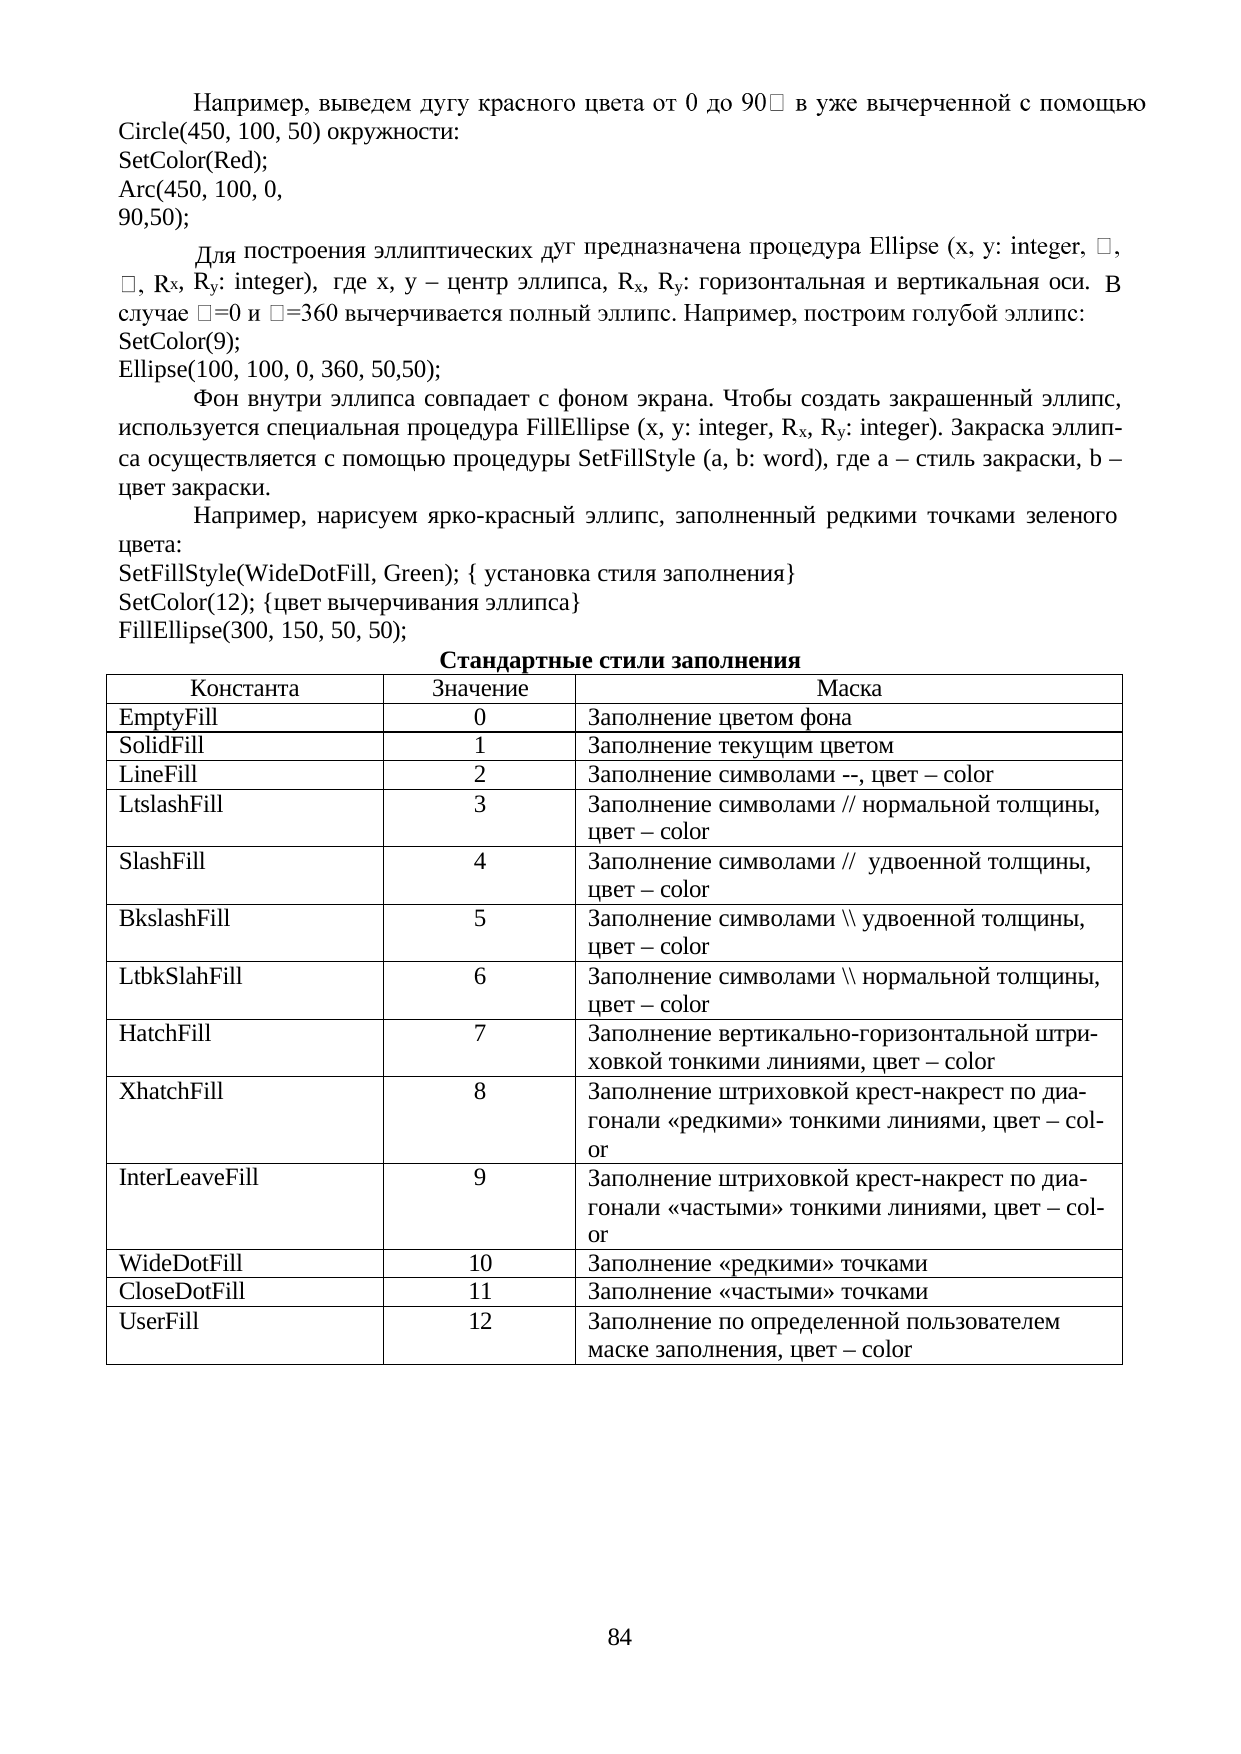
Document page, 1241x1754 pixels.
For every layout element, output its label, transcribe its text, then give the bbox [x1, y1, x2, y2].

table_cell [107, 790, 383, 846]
text Circle(450, 100, 50) окружности: [118, 116, 1152, 145]
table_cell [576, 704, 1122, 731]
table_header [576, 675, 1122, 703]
text FillEllipse(300, 150, 50, 50); [118, 615, 1152, 644]
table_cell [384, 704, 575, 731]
picture [118, 269, 183, 297]
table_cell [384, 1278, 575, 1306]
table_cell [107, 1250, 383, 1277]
text Ellipse(100, 100, 0, 360, 50,50); [118, 355, 1152, 383]
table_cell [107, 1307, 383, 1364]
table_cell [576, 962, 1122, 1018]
text В [103, 269, 1122, 298]
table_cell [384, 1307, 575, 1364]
text SetFillStyle(WideDotFill, Green); { установка стиля заполнения} SetColor(12); {цвет вычерчивания эллипса} [118, 558, 923, 615]
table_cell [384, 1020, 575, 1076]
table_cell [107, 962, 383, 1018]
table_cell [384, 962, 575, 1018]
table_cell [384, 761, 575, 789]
text SetColor(9); [118, 326, 1152, 355]
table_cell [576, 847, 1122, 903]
picture [193, 87, 1164, 116]
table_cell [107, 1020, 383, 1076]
text Например, нарисуем ярко-красный эллипс, заполненный редкими точками зеленого [193, 501, 1152, 529]
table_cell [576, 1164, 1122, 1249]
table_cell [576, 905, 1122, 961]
picture [553, 231, 1137, 259]
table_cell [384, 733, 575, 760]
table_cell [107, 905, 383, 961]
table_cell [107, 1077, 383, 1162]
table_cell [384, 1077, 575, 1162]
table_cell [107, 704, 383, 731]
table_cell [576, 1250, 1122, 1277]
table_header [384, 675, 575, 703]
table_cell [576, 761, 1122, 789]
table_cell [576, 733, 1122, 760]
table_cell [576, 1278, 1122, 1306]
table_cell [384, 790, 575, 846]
text цвета: [118, 529, 1152, 558]
text Фон внутри эллипса совпадает с фоном экрана. Чтобы создать закрашенный эллипс, используется специальная процедура FillEllipse (x, y: integer, Rx, Ry: integer). Закраска эллип- са осуществляется с помощью процедуры SetFillStyle (a, b: word), где а – стиль закраски, b – цвет закраски. [118, 383, 1123, 501]
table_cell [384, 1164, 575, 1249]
picture [118, 298, 1103, 326]
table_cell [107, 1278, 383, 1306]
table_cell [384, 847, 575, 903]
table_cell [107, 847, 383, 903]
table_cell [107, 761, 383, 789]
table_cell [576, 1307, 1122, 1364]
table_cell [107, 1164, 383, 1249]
text SetColor(Red); Arc(450, 100, 0, 90,50); [118, 145, 359, 231]
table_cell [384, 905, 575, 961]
text Стандартные стили заполнения [103, 645, 1137, 673]
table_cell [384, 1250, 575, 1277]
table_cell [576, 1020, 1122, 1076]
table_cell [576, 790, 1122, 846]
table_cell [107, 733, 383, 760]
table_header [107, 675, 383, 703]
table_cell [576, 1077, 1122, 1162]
